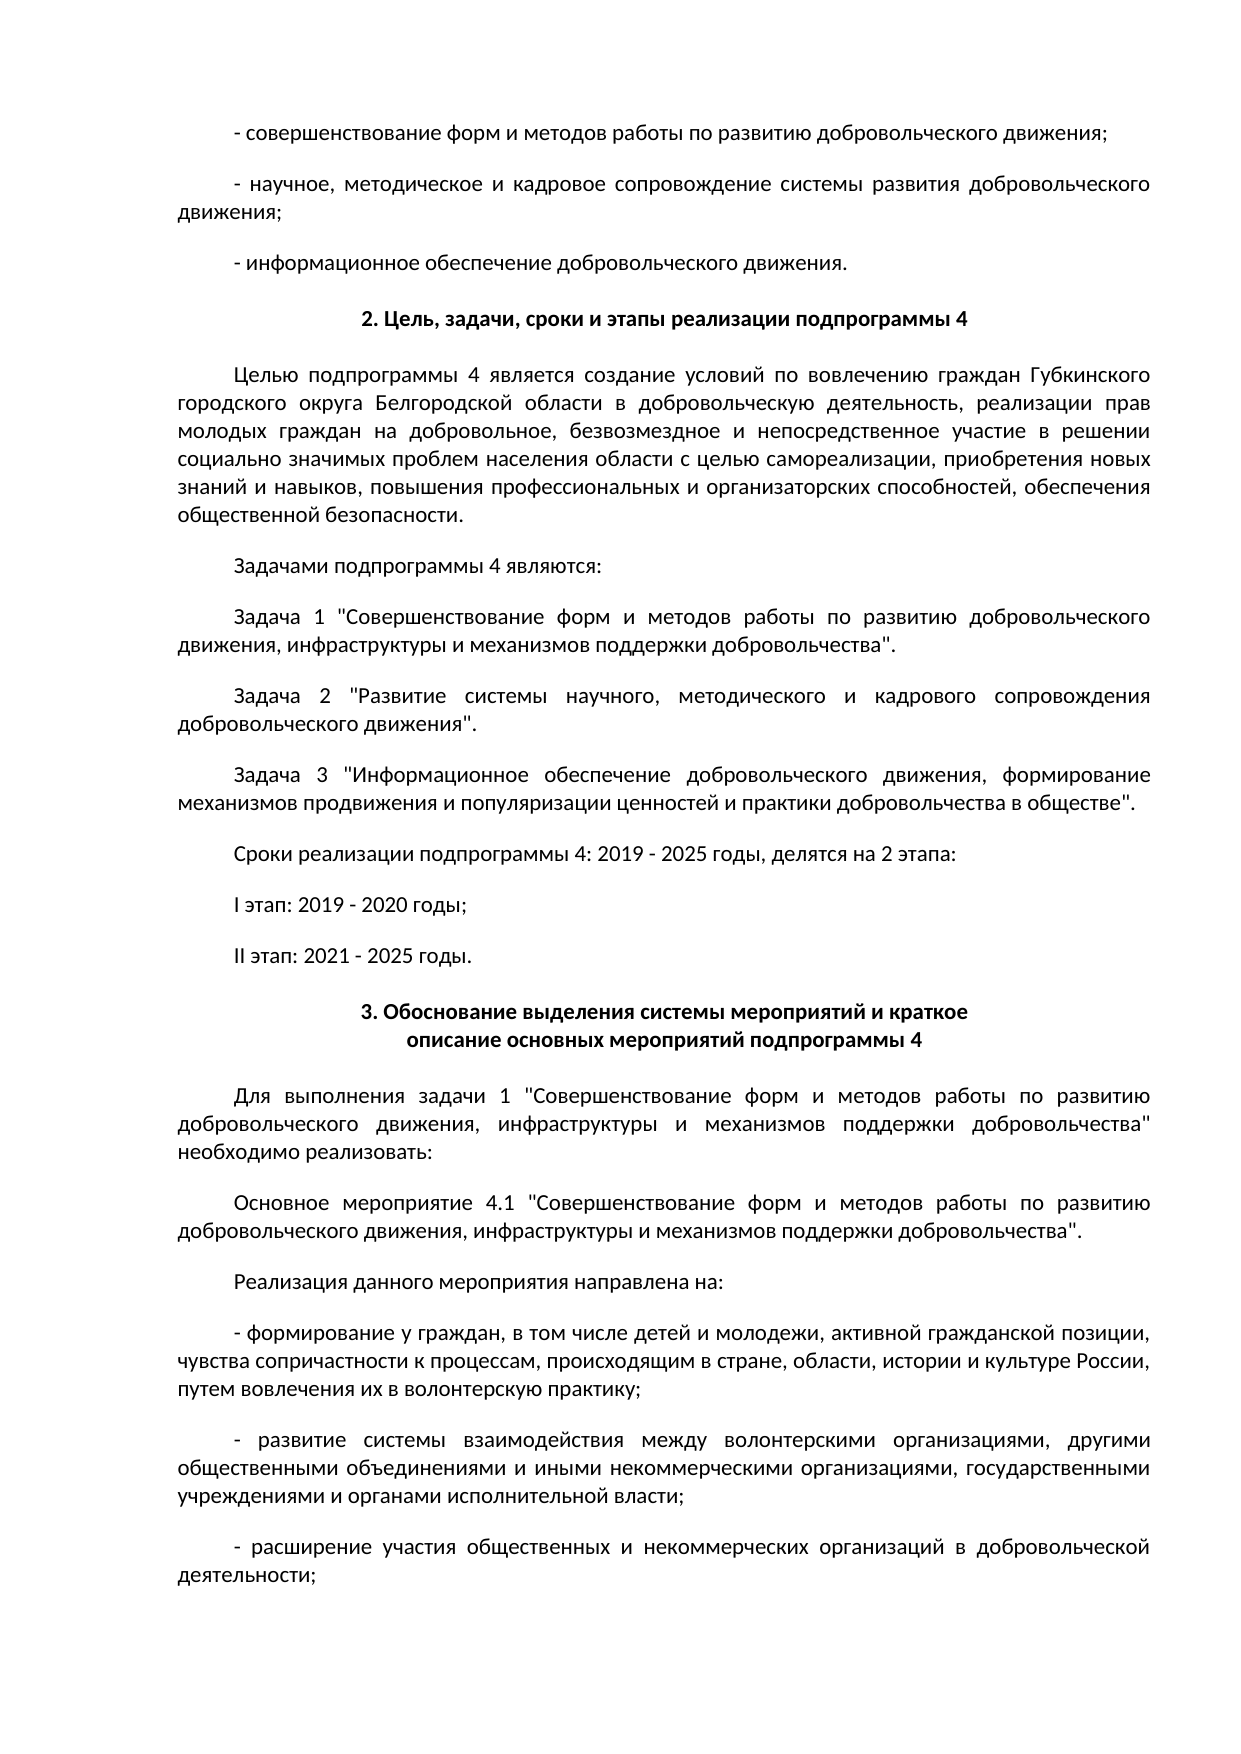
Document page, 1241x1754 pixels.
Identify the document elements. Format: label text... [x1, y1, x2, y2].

text Задача 2 "Развитие системы научного, методического и кадрового сопровождения добровольческого движения". [177, 681, 1152, 737]
text - научное, методическое и кадровое сопровождение системы развития добровольческого движения; [177, 169, 1152, 225]
title описание основных мероприятий подпрограммы 4 [177, 1025, 1152, 1053]
title 2. Цель, задачи, сроки и этапы реализации подпрограммы 4 [177, 304, 1152, 332]
text - формирование у граждан, в том числе детей и молодежи, активной гражданской позиции, чувства сопричастности к процессам, происходящим в стране, области, истории и культуре России, путем вовлечения их в волонтерскую практику; [177, 1318, 1152, 1402]
text - расширение участия общественных и некоммерческих организаций в добровольческой деятельности; [177, 1532, 1152, 1588]
text Сроки реализации подпрограммы 4: 2019 - 2025 годы, делятся на 2 этапа: [177, 839, 1152, 867]
text I этап: 2019 - 2020 годы; [177, 890, 1152, 918]
text Задача 3 "Информационное обеспечение добровольческого движения, формирование механизмов продвижения и популяризации ценностей и практики добровольчества в обществе". [177, 760, 1152, 816]
text Реализация данного мероприятия направлена на: [177, 1267, 1152, 1295]
text - совершенствование форм и методов работы по развитию добровольческого движения; [177, 118, 1152, 146]
text Задачами подпрограммы 4 являются: [177, 551, 1152, 579]
text Целью подпрограммы 4 является создание условий по вовлечению граждан Губкинского городского округа Белгородской области в добровольческую деятельность, реализации прав молодых граждан на добровольное, безвозмездное и непосредственное участие в решении социально значимых проблем населения области с целью самореализации, приобретения новых знаний и навыков, повышения профессиональных и организаторских способностей, обеспечения общественной безопасности. [177, 360, 1152, 528]
text - развитие системы взаимодействия между волонтерскими организациями, другими общественными объединениями и иными некоммерческими организациями, государственными учреждениями и органами исполнительной власти; [177, 1425, 1152, 1509]
text Для выполнения задачи 1 "Совершенствование форм и методов работы по развитию добровольческого движения, инфраструктуры и механизмов поддержки добровольчества" необходимо реализовать: [177, 1081, 1152, 1165]
text Основное мероприятие 4.1 "Совершенствование форм и методов работы по развитию добровольческого движения, инфраструктуры и механизмов поддержки добровольчества". [177, 1188, 1152, 1244]
text II этап: 2021 - 2025 годы. [177, 941, 1152, 969]
text - информационное обеспечение добровольческого движения. [177, 248, 1152, 276]
text Задача 1 "Совершенствование форм и методов работы по развитию добровольческого движения, инфраструктуры и механизмов поддержки добровольчества". [177, 602, 1152, 658]
title 3. Обоснование выделения системы мероприятий и краткое [177, 997, 1152, 1025]
